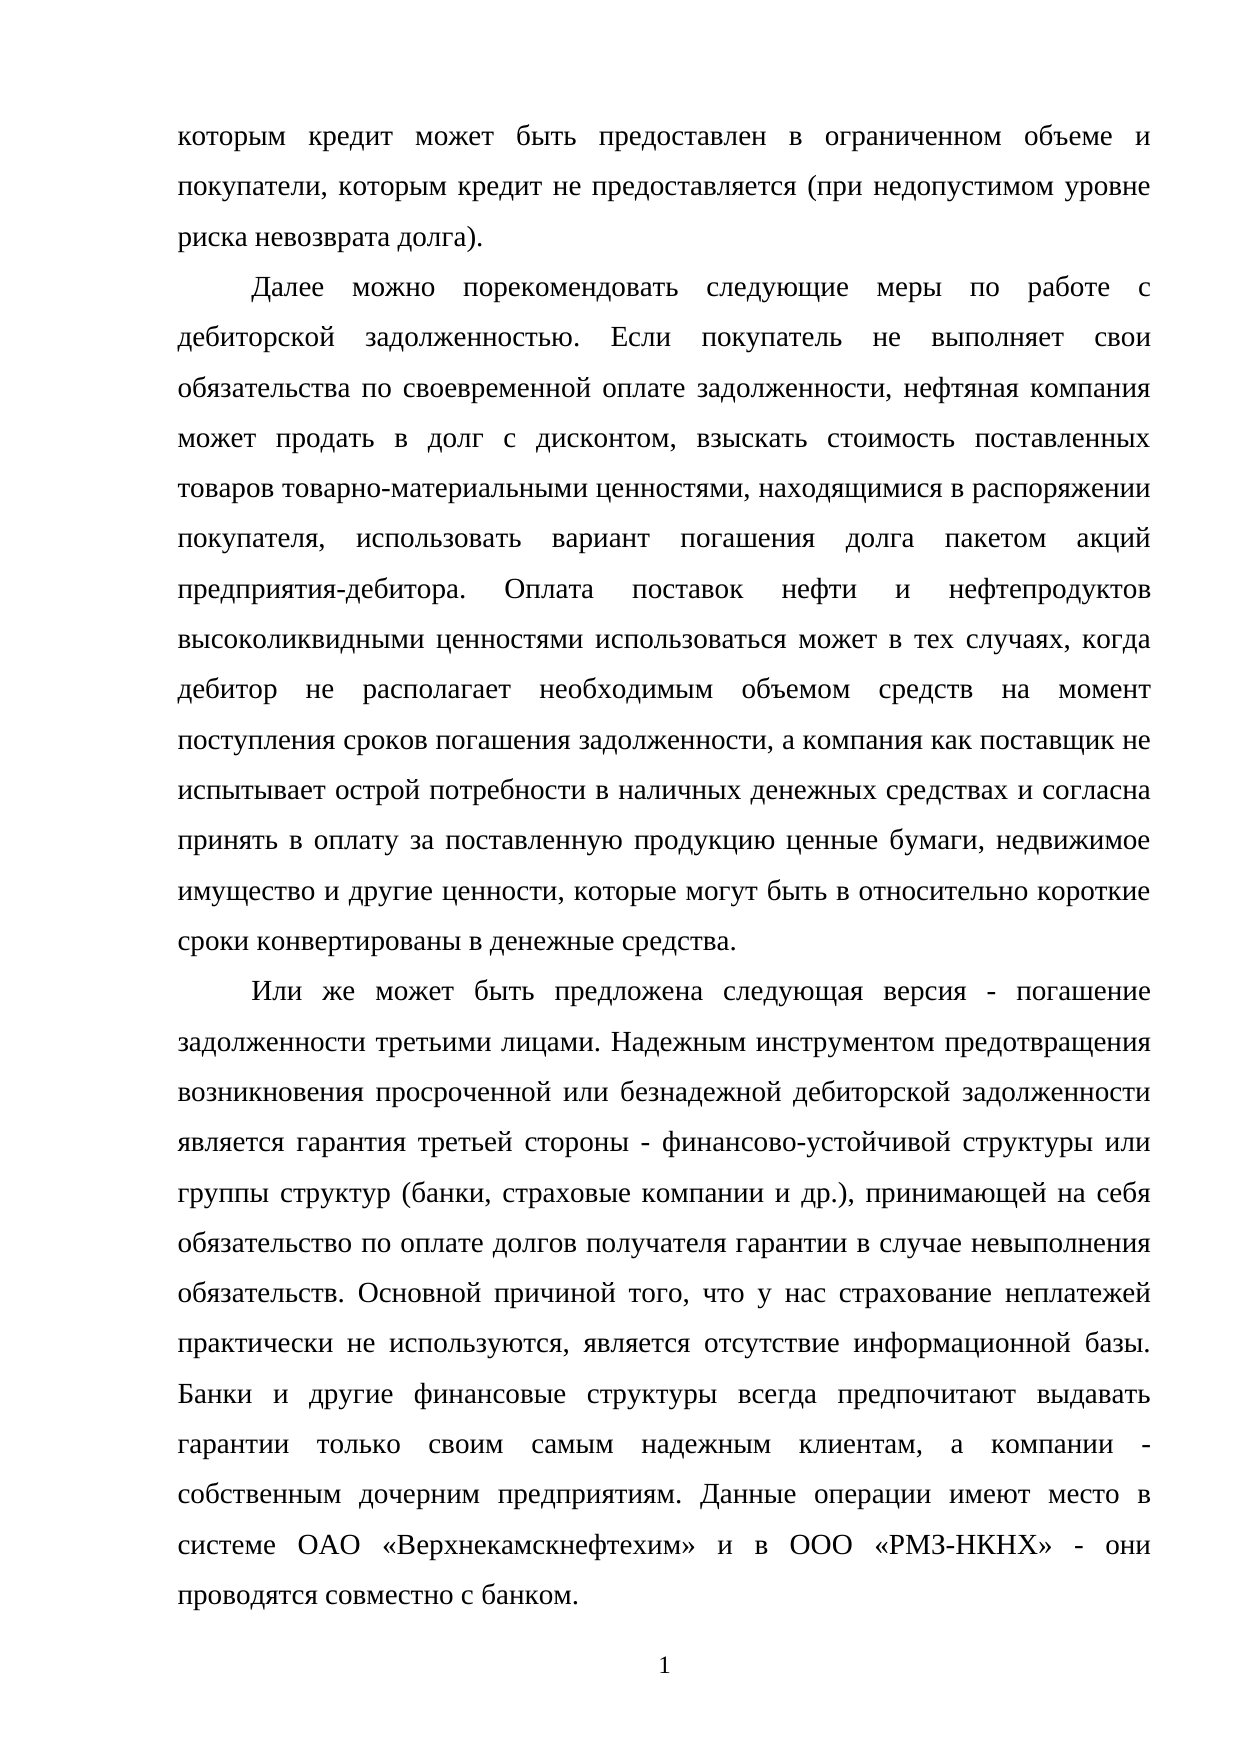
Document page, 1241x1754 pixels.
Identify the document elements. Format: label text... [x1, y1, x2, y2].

text Или же может быть предложена следующая версия - погашение задолженности третьими лицами. Надежным инструментом предотвращения возникновения просроченной или безнадежной дебиторской задолженности является гарантия третьей стороны - финансово-устойчивой структуры или группы структур (банки, страховые компании и др.), принимающей на себя обязательство по оплате долгов получателя гарантии в случае невыполнения обязательств. Основной причиной того, что у нас страхование неплатежей практически не используются, является отсутствие информационной базы. Банки и другие финансовые структуры всегда предпочитают выдавать гарантии только своим самым надежным клиентам, а компании - собственным дочерним предприятиям. Данные операции имеют место в системе ОАО «Верхнекамскнефтехим» и в ООО «РМЗ-НКНХ» - они проводятся совместно с банком. [177, 973, 1152, 1611]
text Далее можно порекомендовать следующие меры по работе с дебиторской задолженностью. Если покупатель не выполняет свои обязательства по своевременной оплате задолженности, нефтяная компания может продать в долг с дисконтом, взыскать стоимость поставленных товаров товарно-материальными ценностями, находящимися в распоряжении покупателя, использовать вариант погашения долга пакетом акций предприятия-дебитора. Оплата поставок нефти и нефтепродуктов высоколиквидными ценностями использоваться может в тех случаях, когда дебитор не располагает необходимым объемом средств на момент поступления сроков погашения задолженности, а компания как поставщик не испытывает острой потребности в наличных денежных средствах и согласна принять в оплату за поставленную продукцию ценные бумаги, недвижимое имущество и другие ценности, которые могут быть в относительно короткие сроки конвертированы в денежные средства. [177, 269, 1152, 957]
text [177, 118, 1152, 252]
